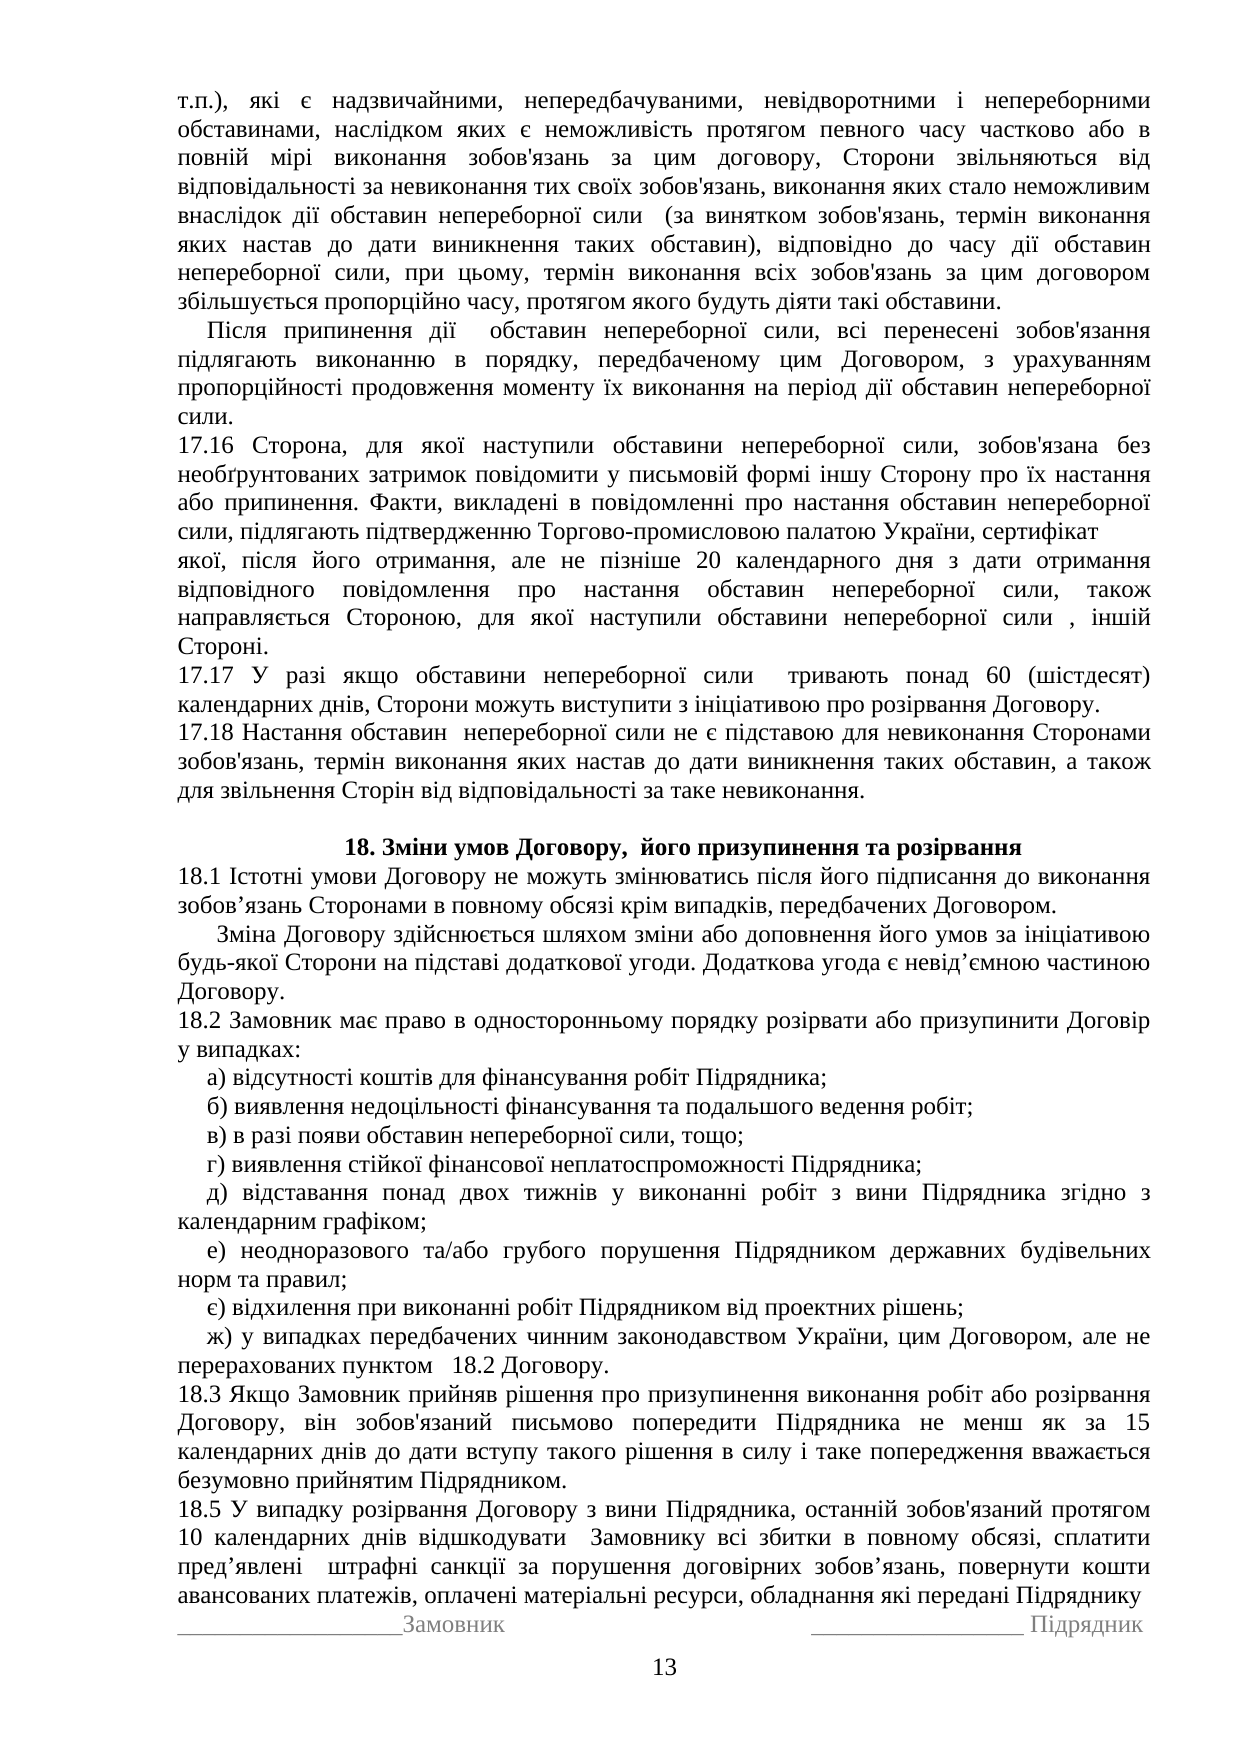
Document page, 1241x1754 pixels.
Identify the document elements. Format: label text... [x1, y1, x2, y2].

text 17.18 Настання обставин непереборної сили не є підставою для невиконання Сторонами зобов'язань, термін виконання яких настав до дати виникнення таких обставин, а також для звільнення Сторін від відповідальності за таке невиконання. [177, 717, 1152, 804]
text т.п.), які є надзвичайними, непередбачуваними, невідворотними і непереборними обставинами, наслідком яких є неможливість протягом певного часу частково або в повній мірі виконання зобов'язань за цим договору, Сторони звільняються від відповідальності за невиконання тих своїх зобов'язань, виконання яких стало неможливим внаслідок дії обставин непереборної сили (за винятком зобов'язань, термін виконання яких настав до дати виникнення таких обставин), відповідно до часу дії обставин непереборної сили, при цьому, термін виконання всіх зобов'язань за цим договором збільшується пропорційно часу, протягом якого будуть діяти такі обставини. [177, 85, 1152, 315]
text ж) у випадках передбачених чинним законодавством України, цим Договором, але не перерахованих пунктом 18.2 Договору. [177, 1321, 1152, 1379]
text д) відставання понад двох тижнів у виконанні робіт з вини Підрядника згідно з календарним графіком; [177, 1177, 1152, 1235]
text а) відсутності коштів для фінансування робіт Підрядника; [177, 1062, 1152, 1091]
text г) виявлення стійкої фінансової неплатоспроможності Підрядника; [177, 1149, 1152, 1177]
text 17.17 У разі якщо обставини непереборної сили тривають понад 60 (шістдесят) календарних днів, Сторони можуть виступити з ініціативою про розірвання Договору. [177, 660, 1152, 717]
text Після припинення дії обставин непереборної сили, всі перенесені зобов'язання підлягають виконанню в порядку, передбаченому цим Договором, з урахуванням пропорційності продовження моменту їх виконання на період дії обставин непереборної сили. [177, 315, 1152, 430]
text в) в разі появи обставин непереборної сили, тощо; [177, 1120, 1152, 1149]
text якої, після його отримання, але не пізніше 20 календарного дня з дати отримання відповідного повідомлення про настання обставин непереборної сили, також направляється Стороною, для якої наступили обставини непереборної сили , іншій Стороні. [177, 545, 1152, 660]
text __________________Замовник _________________ Підрядник [177, 1609, 1152, 1637]
text Зміна Договору здійснюється шляхом зміни або доповнення його умов за ініціативою будь-якої Сторони на підставі додаткової угоди. Додаткова угода є невід’ємною частиною Договору. [177, 919, 1152, 1005]
text є) відхилення при виконанні робіт Підрядником від проектних рішень; [177, 1292, 1152, 1321]
text 18.5 У випадку розірвання Договору з вини Підрядника, останній зобов'язаний протягом 10 календарних днів відшкодувати Замовнику всі збитки в повному обсязі, сплатити пред’явлені штрафні санкції за порушення договірних зобов’язань, повернути кошти авансованих платежів, оплачені матеріальні ресурси, обладнання які передані Підряднику [177, 1494, 1152, 1609]
text 18.3 Якщо Замовник прийняв рішення про призупинення виконання робіт або розірвання Договору, він зобов'язаний письмово попередити Підрядника не менш як за 15 календарних днів до дати вступу такого рішення в силу і таке попередження вважається безумовно прийнятим Підрядником. [177, 1379, 1152, 1494]
text 18.2 Замовник має право в односторонньому порядку розірвати або призупинити Договір у випадках: [177, 1005, 1152, 1062]
text 17.16 Сторона, для якої наступили обставини непереборної сили, зобов'язана без необґрунтованих затримок повідомити у письмовій формі іншу Сторону про їх настання або припинення. Факти, викладені в повідомленні про настання обставин непереборної сили, підлягають підтвердженню Торгово-промисловою палатою України, сертифікат [177, 430, 1152, 545]
text е) неодноразового та/або грубого порушення Підрядником державних будівельних норм та правил; [177, 1235, 1152, 1292]
text 18.1 Істотні умови Договору не можуть змінюватись після його підписання до виконання зобов’язань Сторонами в повному обсязі крім випадків, передбачених Договором. [177, 861, 1152, 919]
text б) виявлення недоцільності фінансування та подальшого ведення робіт; [177, 1091, 1152, 1120]
text 18. Зміни умов Договору, його призупинення та розірвання [215, 832, 1152, 861]
